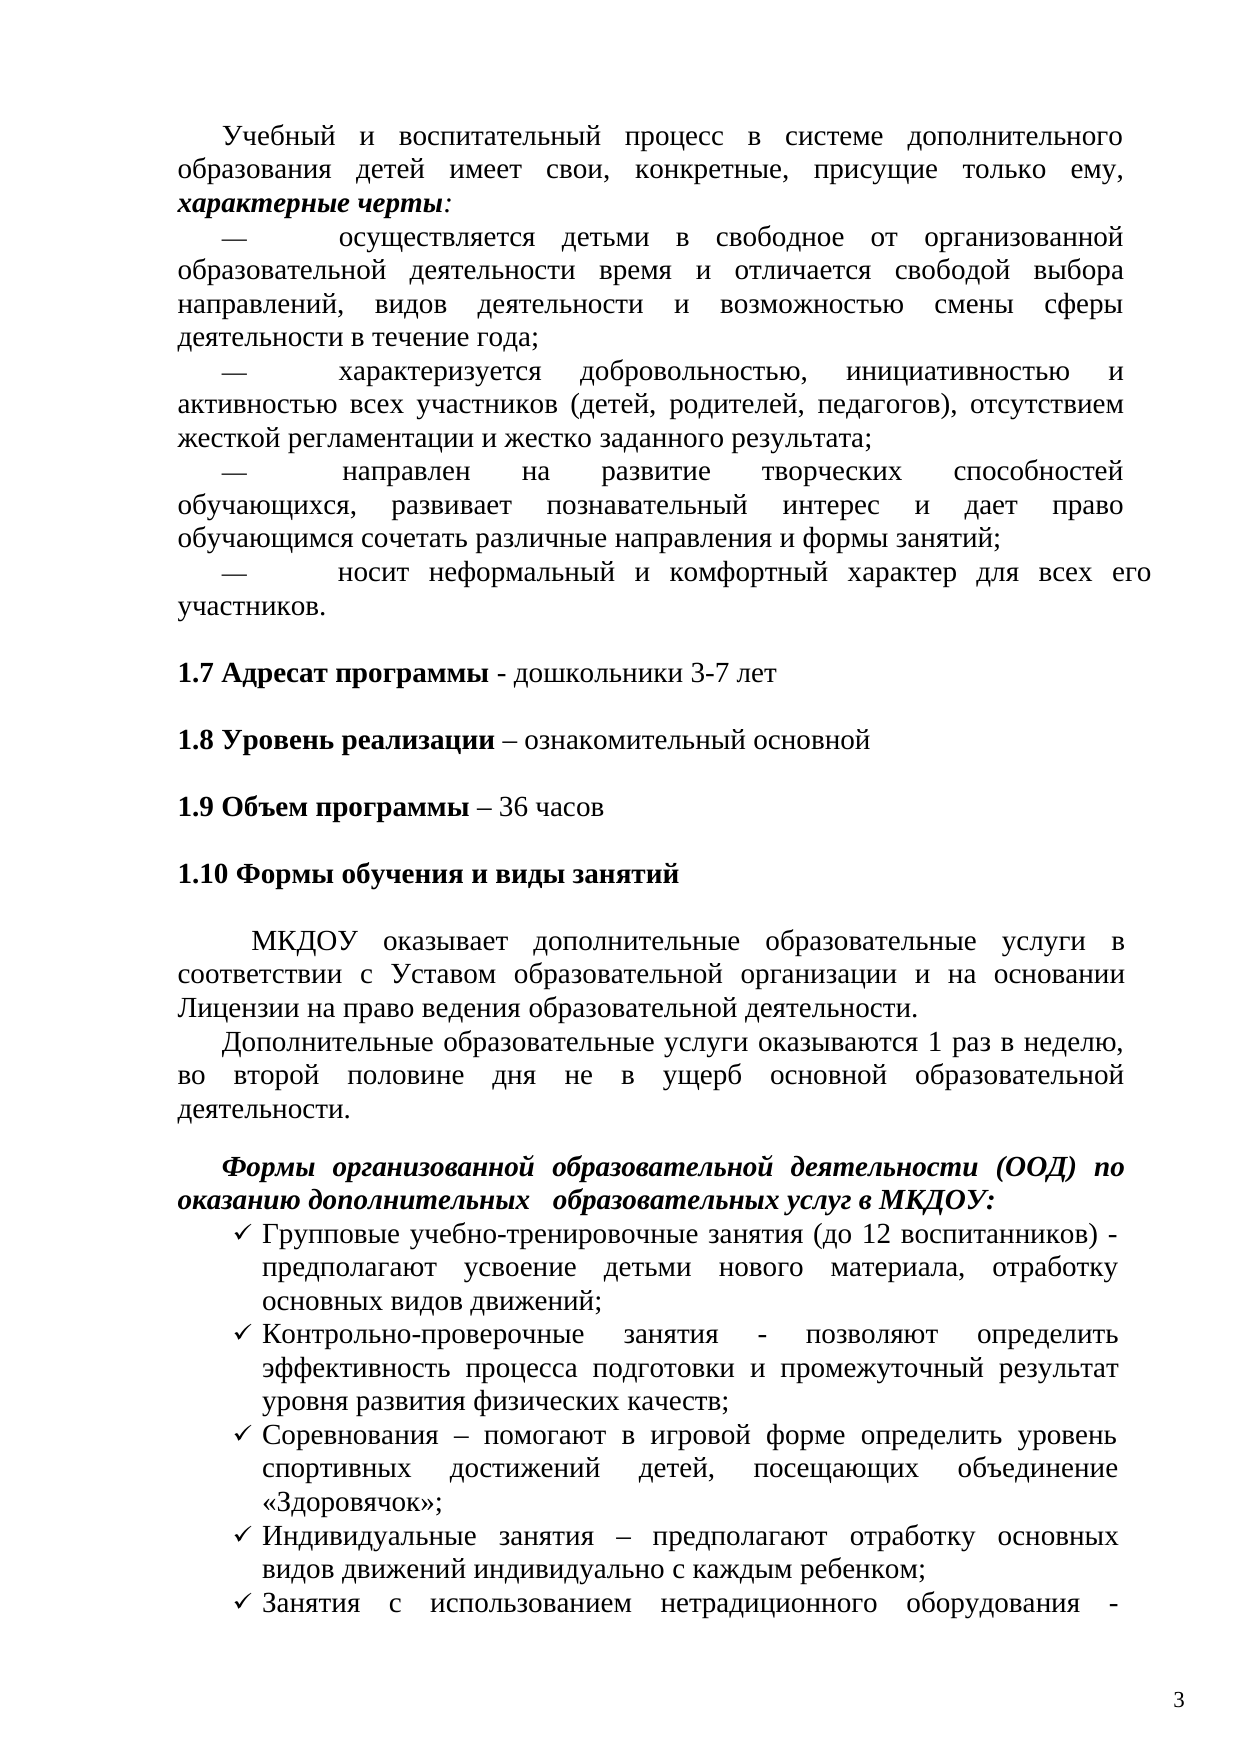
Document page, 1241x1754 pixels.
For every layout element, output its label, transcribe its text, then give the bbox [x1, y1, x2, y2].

text Учебный и воспитательный процесс в системе дополнительного образования детей имеет свои, конкретные, присущие только ему, характерные черты: [177, 118, 1124, 219]
text МКДОУ оказывает дополнительные образовательные услуги в соответствии с Уставом образовательной организации и на основании Лицензии на право ведения образовательной деятельности. [177, 923, 1125, 1024]
list Групповые учебно-тренировочные занятия (до 12 воспитанников) - предполагают усвоение детьми нового материала, отработку основных видов движений; [232, 1216, 1118, 1316]
text 1.10 Формы обучения и виды занятий [177, 856, 1118, 889]
list осуществляется детьми в свободное от организованной образовательной деятельности время и отличается свободой выбора направлений, видов деятельности и возможностью смены сферы деятельности в течение года; [177, 219, 1124, 353]
text 1.9 Объем программы – 36 часов [177, 789, 1118, 822]
list Соревнования – помогают в игровой форме определить уровень спортивных достижений детей, посещающих объединение «Здоровячок»; [232, 1417, 1118, 1518]
list носит неформальный и комфортный характер для всех его участников. [177, 554, 1152, 621]
text 1.8 Уровень реализации – ознакомительный основной [177, 722, 1118, 755]
list Контрольно-проверочные занятия - позволяют определить эффективность процесса подготовки и промежуточный результат уровня развития физических качеств; [232, 1316, 1119, 1417]
list направлен на развитие творческих способностей обучающихся, развивает познавательный интерес и дает право обучающимся сочетать различные направления и формы занятий; [177, 453, 1124, 554]
list характеризуется добровольностью, инициативностью и активностью всех участников (детей, родителей, педагогов), отсутствием жесткой регламентации и жестко заданного результата; [177, 353, 1124, 453]
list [232, 1585, 1119, 1618]
text Дополнительные образовательные услуги оказываются 1 раз в неделю, во второй половине дня не в ущерб основной образовательной деятельности. [177, 1024, 1124, 1124]
list Индивидуальные занятия – предполагают отработку основных видов движений индивидуально с каждым ребенком; [232, 1518, 1118, 1585]
text 1.7 Адресат программы - дошкольники 3-7 лет [177, 655, 1124, 688]
subtitle Формы организованной образовательной деятельности (ООД) по оказанию дополнительных образовательных услуг в МКДОУ: [177, 1149, 1125, 1216]
